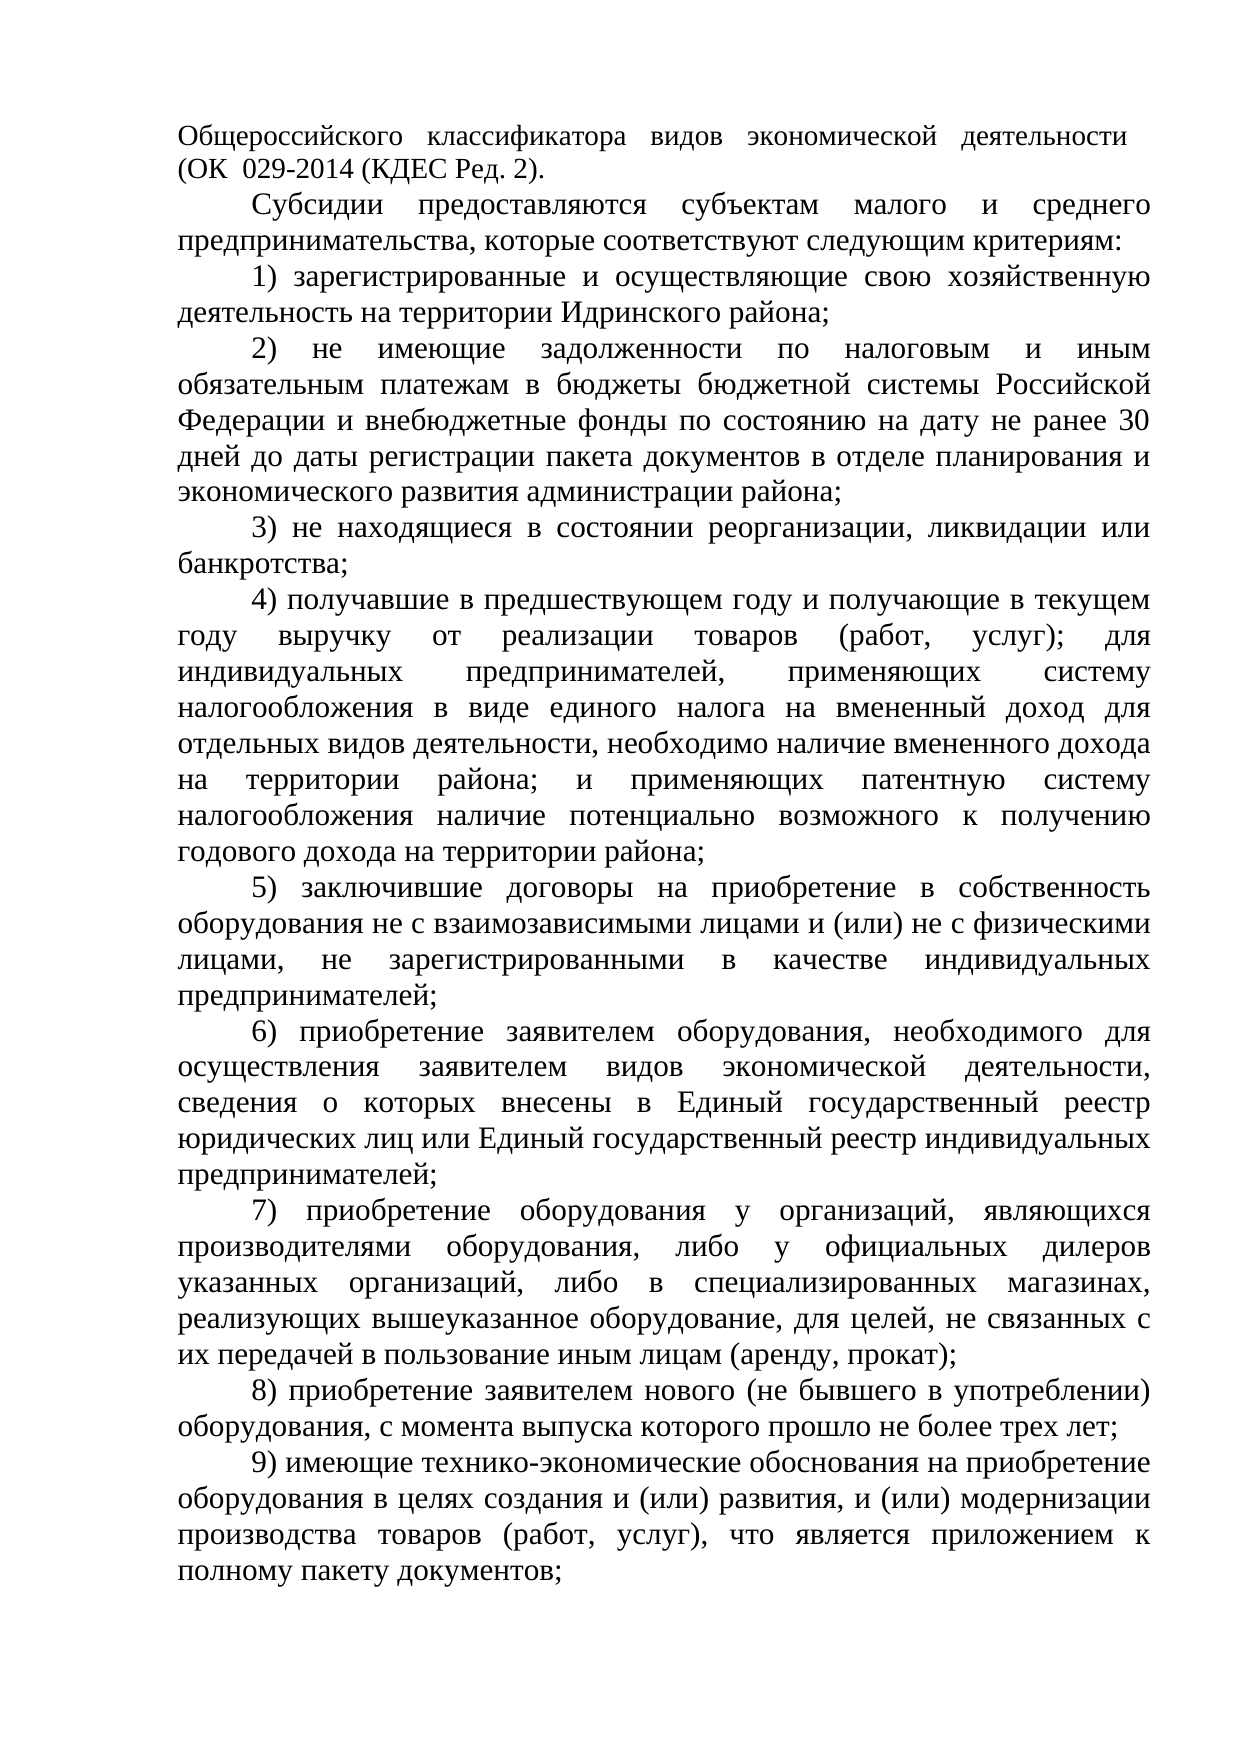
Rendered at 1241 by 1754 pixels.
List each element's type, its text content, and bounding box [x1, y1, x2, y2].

text 2) не имеющие задолженности по налоговым и иным обязательным платежам в бюджеты бюджетной системы Российской Федерации и внебюджетные фонды по состоянию на дату не ранее 30 дней до даты регистрации пакета документов в отделе планирования и экономического развития администрации района; [177, 329, 1152, 509]
text 9) имеющие технико-экономические обоснования на приобретение оборудования в целях создания и (или) развития, и (или) модернизации производства товаров (работ, услуг), что является приложением к полному пакету документов; [177, 1443, 1152, 1587]
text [177, 118, 1152, 185]
text 5) заключившие договоры на приобретение в собственность оборудования не с взаимозависимыми лицами и (или) не с физическими лицами, не зарегистрированными в качестве индивидуальных предпринимателей; [177, 868, 1152, 1012]
text 6) приобретение заявителем оборудования, необходимого для осуществления заявителем видов экономической деятельности, сведения о которых внесены в Единый государственный реестр юридических лиц или Единый государственный реестр индивидуальных предпринимателей; [177, 1012, 1152, 1191]
text 7) приобретение оборудования у организаций, являющихся производителями оборудования, либо у официальных дилеров указанных организаций, либо в специализированных магазинах, реализующих вышеуказанное оборудование, для целей, не связанных с их передачей в пользование иным лицам (аренду, прокат); [177, 1191, 1152, 1371]
text 3) не находящиеся в состоянии реорганизации, ликвидации или банкротства; [177, 509, 1152, 581]
text 4) получавшие в предшествующем году и получающие в текущем году выручку от реализации товаров (работ, услуг); для индивидуальных предпринимателей, применяющих систему налогообложения в виде единого налога на вмененный доход для отдельных видов деятельности, необходимо наличие вмененного дохода на территории района; и применяющих патентную систему налогообложения наличие потенциально возможного к получению годового дохода на территории района; [177, 581, 1152, 868]
text Субсидии предоставляются субъектам малого и среднего предпринимательства, которые соответствуют следующим критериям: [177, 185, 1152, 257]
text 8) приобретение заявителем нового (не бывшего в употреблении) оборудования, с момента выпуска которого прошло не более трех лет; [177, 1371, 1152, 1443]
text 1) зарегистрированные и осуществляющие свою хозяйственную деятельность на территории Идринского района; [177, 257, 1152, 329]
